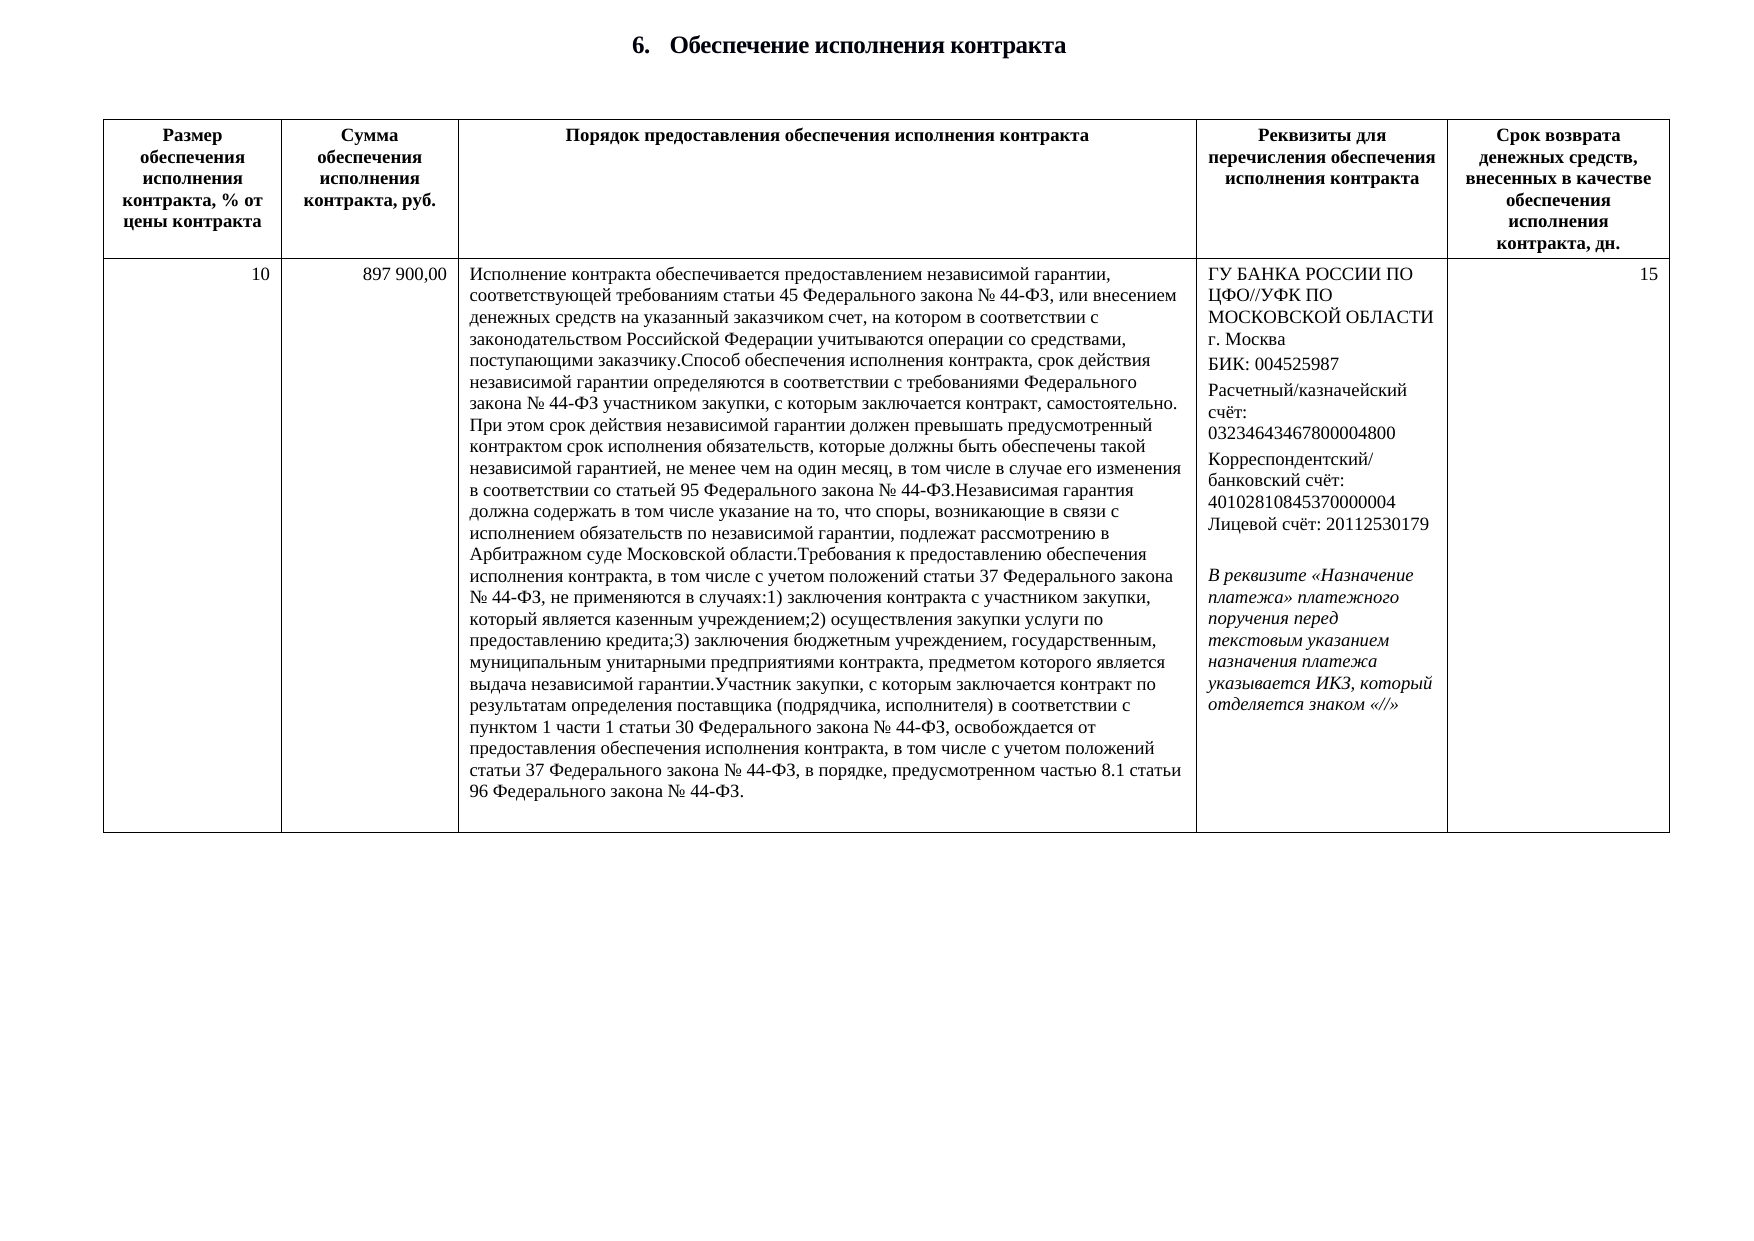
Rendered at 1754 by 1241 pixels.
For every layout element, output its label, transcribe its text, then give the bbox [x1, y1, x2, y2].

table_header Порядок предоставления обеспечения исполнения контракта [459, 120, 1196, 258]
table_header Сумма обеспечения исполнения контракта, руб. [282, 120, 458, 258]
table_cell ГУ БАНКА РОССИИ ПО ЦФО//УФК ПО МОСКОВСКОЙ ОБЛАСТИ г. Москва БИК: 004525987 Расчетный/казначейский счёт: 03234643467800004800 Корреспондентский/банковский счёт: 40102810845370000004 Лицевой счёт: 20112530179 В реквизите «Назначение платежа» платежного поручения перед текстовым указанием назначения платежа указывается ИКЗ, который отделяется знаком «//» [1197, 259, 1447, 832]
table_cell Исполнение контракта обеспечивается предоставлением независимой гарантии, соответствующей требованиям статьи 45 Федерального закона № 44-ФЗ, или внесением денежных средств на указанный заказчиком счет, на котором в соответствии с законодательством Российской Федерации учитываются операции со средствами, поступающими заказчику.Способ обеспечения исполнения контракта, срок действия независимой гарантии определяются в соответствии с требованиями Федерального закона № 44-ФЗ участником закупки, с которым заключается контракт, самостоятельно. При этом срок действия независимой гарантии должен превышать предусмотренный контрактом срок исполнения обязательств, которые должны быть обеспечены такой независимой гарантией, не менее чем на один месяц, в том числе в случае его изменения в соответствии со статьей 95 Федерального закона № 44-ФЗ.Независимая гарантия должна содержать в том числе указание на то, что споры, возникающие в связи с исполнением обязательств по независимой гарантии, подлежат рассмотрению в Арбитражном суде Московской области.Требования к предоставлению обеспечения исполнения контракта, в том числе с учетом положений статьи 37 Федерального закона № 44-ФЗ, не применяются в случаях:1) заключения контракта с участником закупки, который является казенным учреждением;2) осуществления закупки услуги по предоставлению кредита;3) заключения бюджетным учреждением, государственным, муниципальным унитарными предприятиями контракта, предметом которого является выдача независимой гарантии.Участник закупки, с которым заключается контракт по результатам определения поставщика (подрядчика, исполнителя) в соответствии с пунктом 1 части 1 статьи 30 Федерального закона № 44-ФЗ, освобождается от предоставления обеспечения исполнения контракта, в том числе с учетом положений статьи 37 Федерального закона № 44-ФЗ, в порядке, предусмотренном частью 8.1 статьи 96 Федерального закона № 44-ФЗ. [459, 259, 1196, 832]
table_header Реквизиты для перечисления обеспечения исполнения контракта [1197, 120, 1447, 258]
subtitle Обеспечение исполнения контракта [30, 30, 1668, 59]
table_cell 897 900,00 [282, 259, 458, 832]
table_header Размер обеспечения исполнения контракта, % от цены контракта [104, 120, 281, 258]
table_header Срок возврата денежных средств, внесенных в качестве обеспечения исполнения контракта, дн. [1448, 120, 1669, 258]
table_cell 15 [1448, 259, 1669, 832]
table_cell 10 [104, 259, 281, 832]
